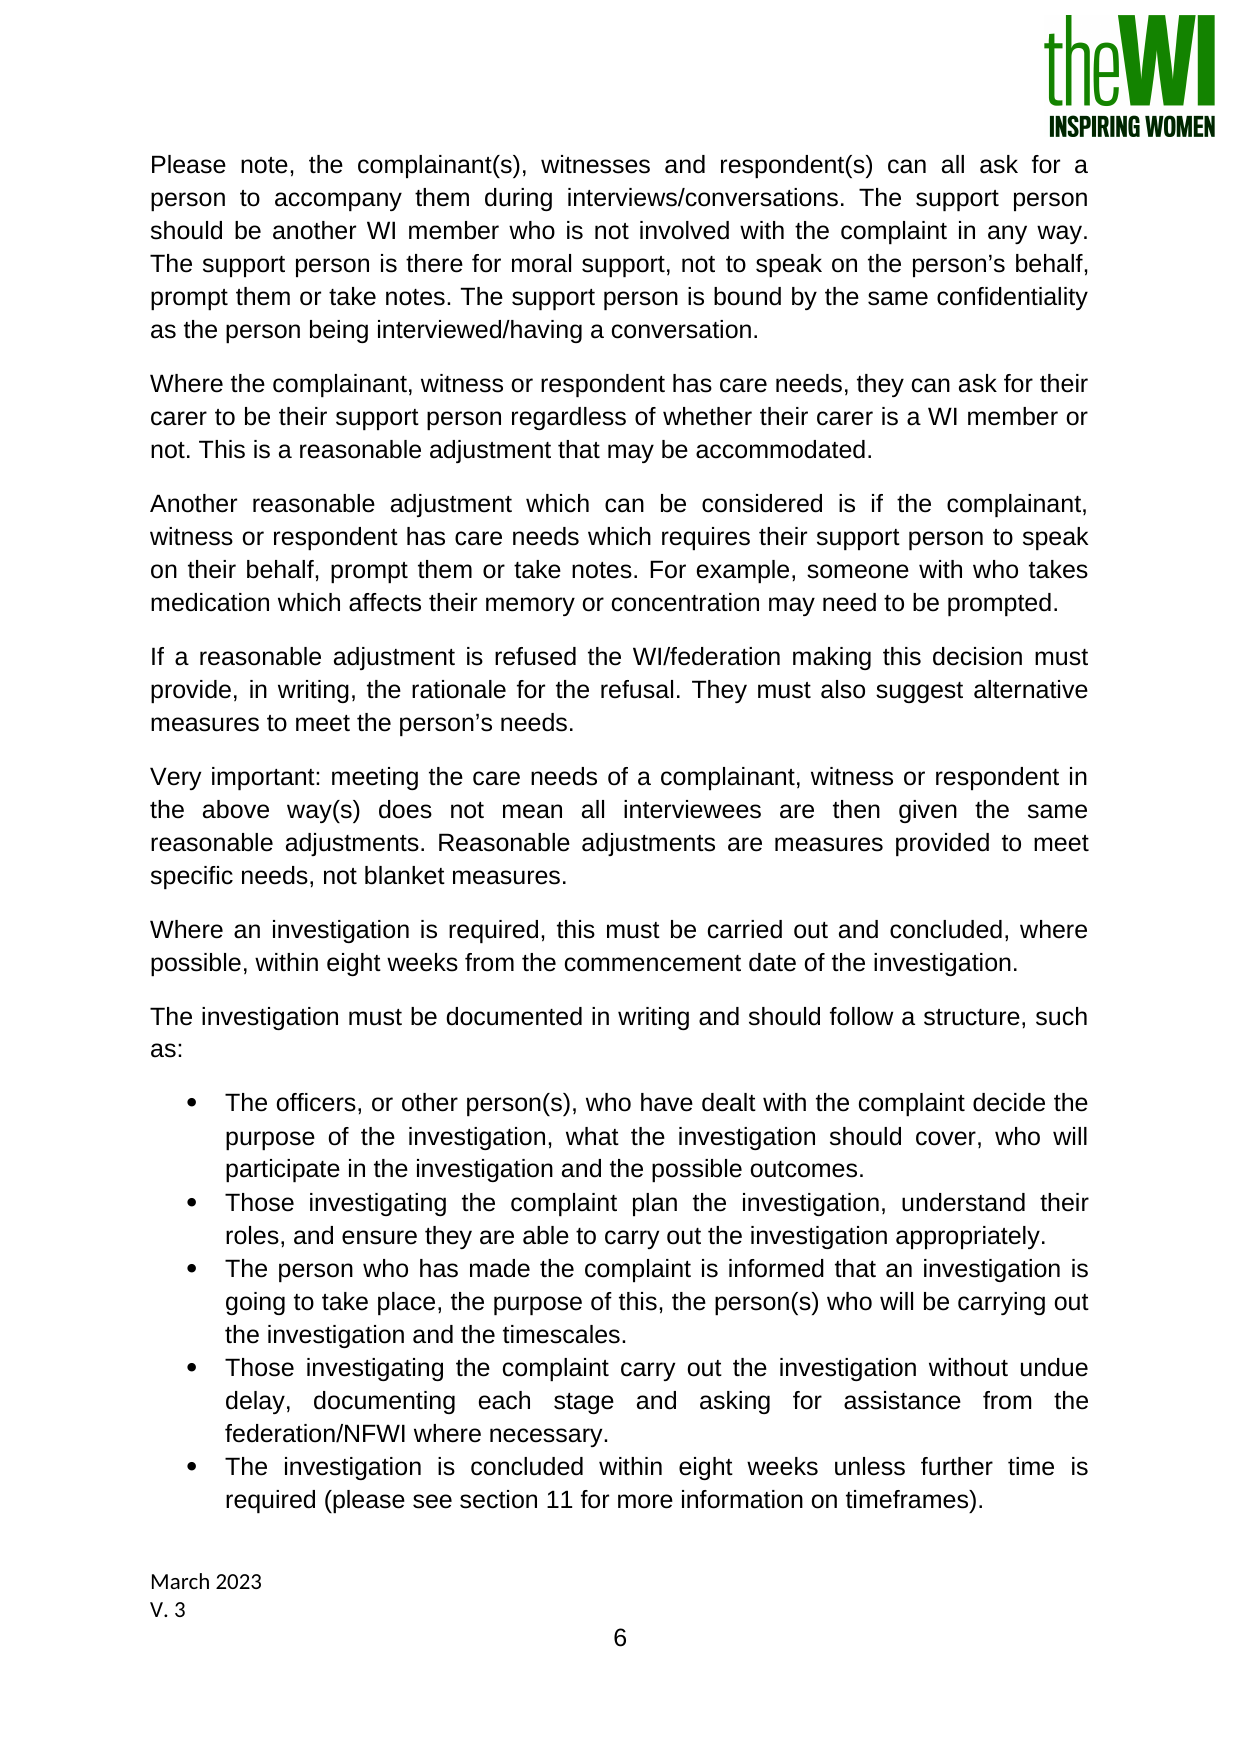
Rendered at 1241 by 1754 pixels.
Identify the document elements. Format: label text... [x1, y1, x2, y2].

text Please note, the complainant(s), witnesses and respondent(s) can all ask for a person to accompany them during interviews/conversations. The support person should be another WI member who is not involved with the complaint in any way. The support person is there for moral support, not to speak on the person’s behalf, prompt them or take notes. The support person is bound by the same confidentiality as the person being interviewed/having a conversation. [150, 150, 1090, 344]
list The investigation is concluded within eight weeks unless further time is required (please see section 11 for more information on timeframes). [187, 1452, 1090, 1514]
list Those investigating the complaint plan the investigation, understand their roles, and ensure they are able to carry out the investigation appropriately. [187, 1187, 1090, 1249]
list The person who has made the complaint is informed that an investigation is going to take place, the purpose of this, the person(s) who will be carrying out the investigation and the timescales. [187, 1254, 1090, 1348]
list The officers, or other person(s), who have dealt with the complaint decide the purpose of the investigation, what the investigation should cover, who will participate in the investigation and the possible outcomes. [187, 1088, 1090, 1183]
text Where an investigation is required, this must be carried out and concluded, where possible, within eight weeks from the commencement date of the investigation. [150, 914, 1090, 976]
text Very important: meeting the care needs of a complainant, witness or respondent in the above way(s) does not mean all interviewees are then given the same reasonable adjustments. Reasonable adjustments are measures provided to meet specific needs, not blanket measures. [150, 762, 1090, 889]
picture [1044, 15, 1215, 137]
text Where the complainant, witness or respondent has care needs, they can ask for their carer to be their support person regardless of whether their carer is a WI member or not. This is a reasonable adjustment that may be accommodated. [150, 369, 1090, 464]
text Another reasonable adjustment which can be considered is if the complainant, witness or respondent has care needs which requires their support person to speak on their behalf, prompt them or take notes. For example, someone with who takes medication which affects their memory or concentration may need to be prompted. [150, 489, 1090, 617]
list Those investigating the complaint carry out the investigation without undue delay, documenting each stage and asking for assistance from the federation/NFWI where necessary. [187, 1353, 1090, 1448]
text The investigation must be documented in writing and should follow a structure, such as: [150, 1001, 1090, 1063]
text If a reasonable adjustment is refused the WI/federation making this decision must provide, in writing, the rationale for the refusal. They must also suggest alternative measures to meet the person’s needs. [150, 642, 1090, 737]
